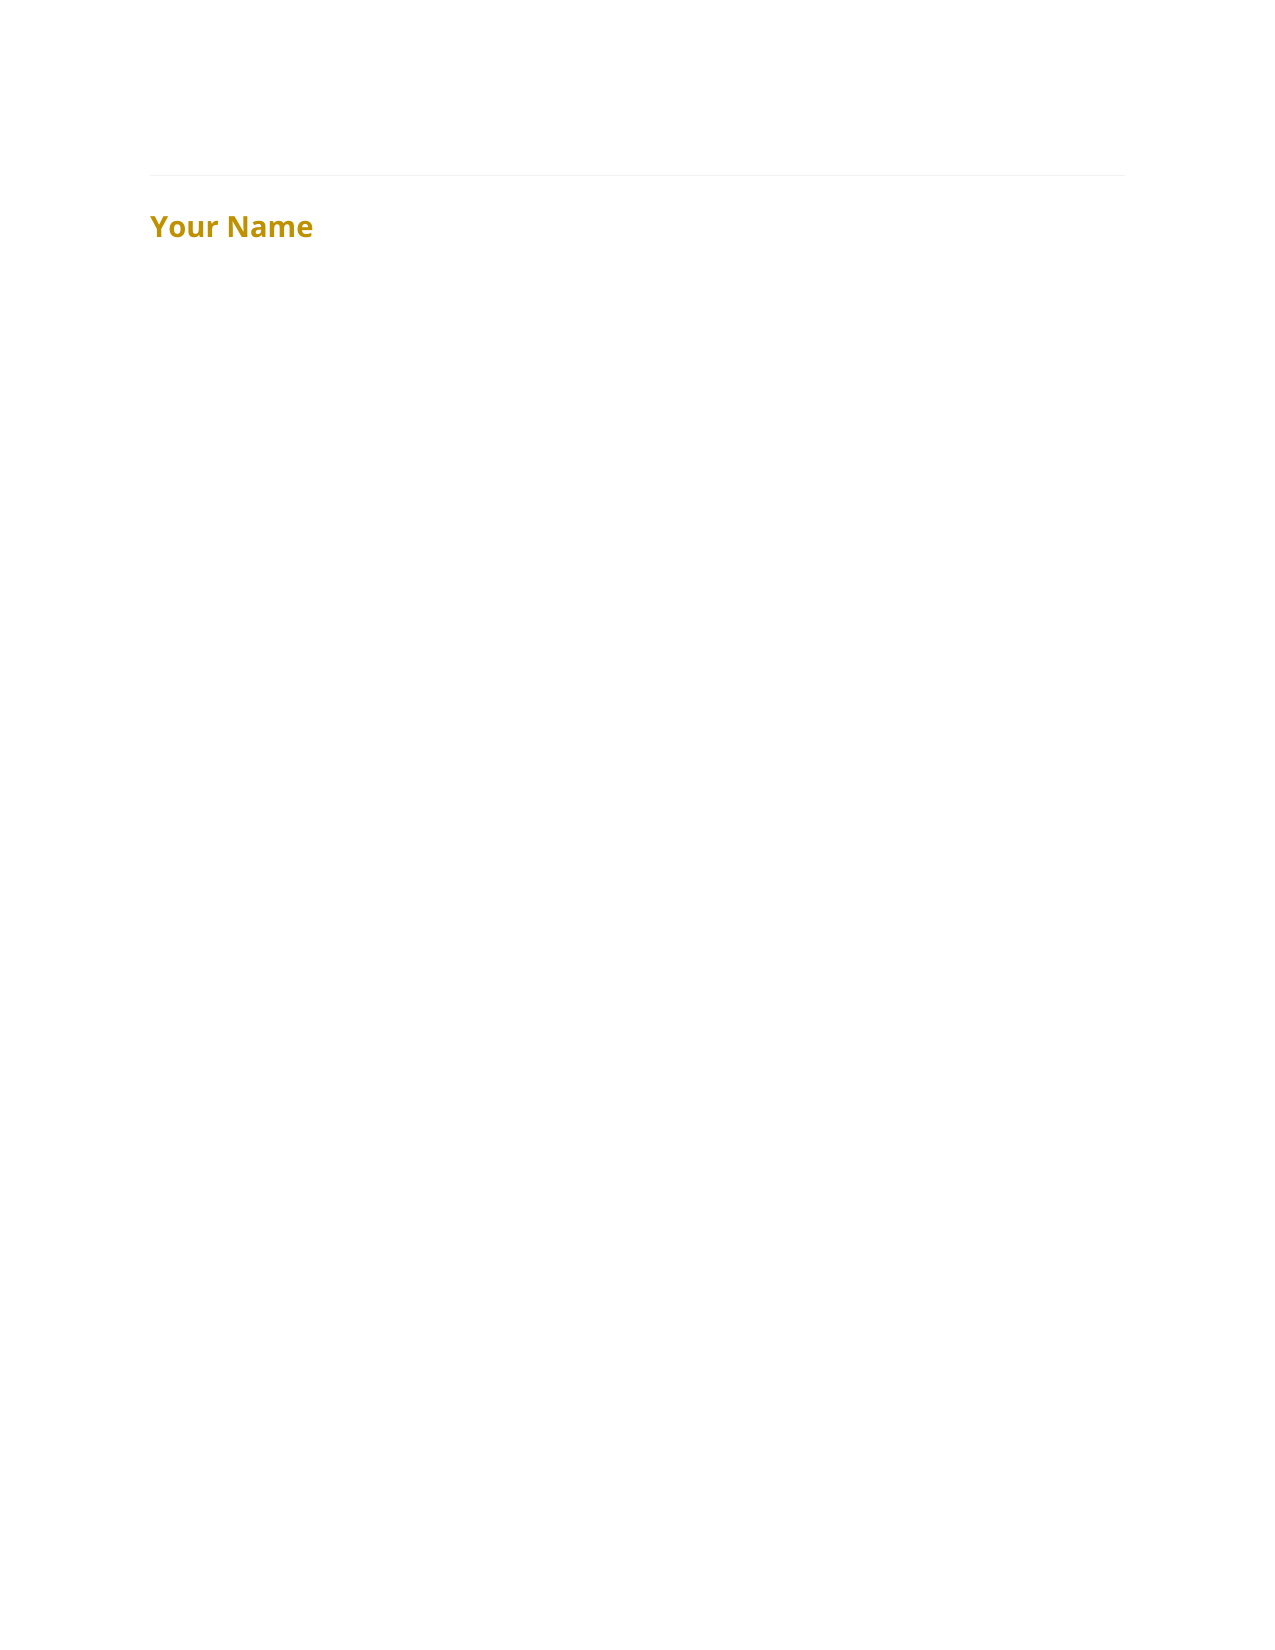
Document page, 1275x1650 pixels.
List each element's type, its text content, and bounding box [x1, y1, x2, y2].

text Your Name [150, 207, 1125, 246]
